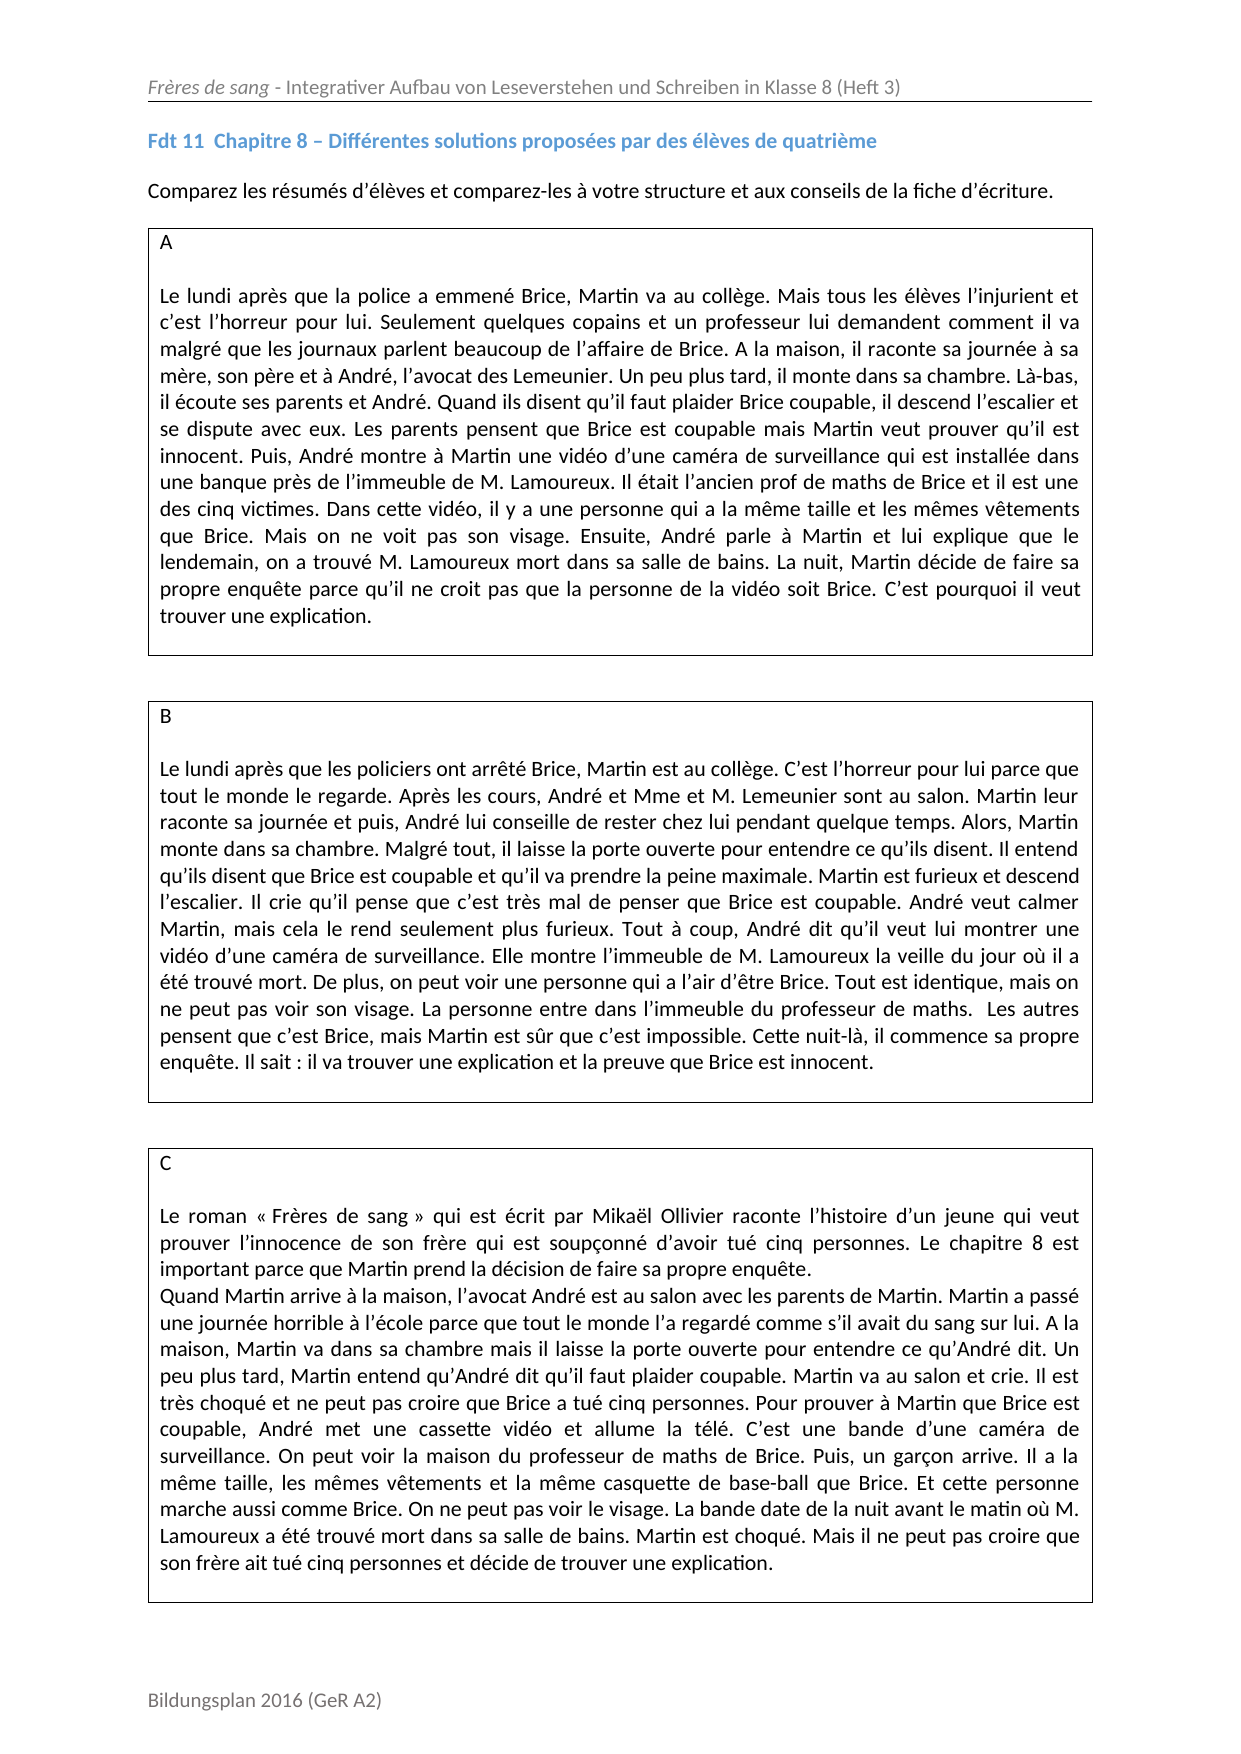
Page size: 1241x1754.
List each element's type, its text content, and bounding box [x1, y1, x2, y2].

text Comparez les résumés d’élèves et comparez-les à votre structure et aux conseils de la fiche d’écriture. [148, 177, 1092, 204]
table_header B Le lundi après que les policiers ont arrêté Brice, Martin est au collège. C’est l’horreur pour lui parce que tout le monde le regarde. Après les cours, André et Mme et M. Lemeunier sont au salon. Martin leur raconte sa journée et puis, André lui conseille de rester chez lui pendant quelque temps. Alors, Martin monte dans sa chambre. Malgré tout, il laisse la porte ouverte pour entendre ce qu’ils disent. Il entend qu’ils disent que Brice est coupable et qu’il va prendre la peine maximale. Martin est furieux et descend l’escalier. Il crie qu’il pense que c’est très mal de penser que Brice est coupable. André veut calmer Martin, mais cela le rend seulement plus furieux. Tout à coup, André dit qu’il veut lui montrer une vidéo d’une caméra de surveillance. Elle montre l’immeuble de M. Lamoureux la veille du jour où il a été trouvé mort. De plus, on peut voir une personne qui a l’air d’être Brice. Tout est identique, mais on ne peut pas voir son visage. La personne entre dans l’immeuble du professeur de maths. Les autres pensent que c’est Brice, mais Martin est sûr que c’est impossible. Cette nuit-là, il commence sa propre enquête. Il sait : il va trouver une explication et la preuve que Brice est innocent. [149, 702, 1092, 1102]
table_header A Le lundi après que la police a emmené Brice, Martin va au collège. Mais tous les élèves l’injurient et c’est l’horreur pour lui. Seulement quelques copains et un professeur lui demandent comment il va malgré que les journaux parlent beaucoup de l’affaire de Brice. A la maison, il raconte sa journée à sa mère, son père et à André, l’avocat des Lemeunier. Un peu plus tard, il monte dans sa chambre. Là-bas, il écoute ses parents et André. Quand ils disent qu’il faut plaider Brice coupable, il descend l’escalier et se dispute avec eux. Les parents pensent que Brice est coupable mais Martin veut prouver qu’il est innocent. Puis, André montre à Martin une vidéo d’une caméra de surveillance qui est installée dans une banque près de l’immeuble de M. Lamoureux. Il était l’ancien prof de maths de Brice et il est une des cinq victimes. Dans cette vidéo, il y a une personne qui a la même taille et les mêmes vêtements que Brice. Mais on ne voit pas son visage. Ensuite, André parle à Martin et lui explique que le lendemain, on a trouvé M. Lamoureux mort dans sa salle de bains. La nuit, Martin décide de faire sa propre enquête parce qu’il ne croit pas que la personne de la vidéo soit Brice. C’est pourquoi il veut trouver une explication. [149, 229, 1092, 655]
text Fdt 11 Chapitre 8 – Différentes solutions proposées par des élèves de quatrième [148, 127, 1092, 154]
table_header C Le roman « Frères de sang » qui est écrit par Mikaël Ollivier raconte l’histoire d’un jeune qui veut prouver l’innocence de son frère qui est soupçonné d’avoir tué cinq personnes. Le chapitre 8 est important parce que Martin prend la décision de faire sa propre enquête. Quand Martin arrive à la maison, l’avocat André est au salon avec les parents de Martin. Martin a passé une journée horrible à l’école parce que tout le monde l’a regardé comme s’il avait du sang sur lui. A la maison, Martin va dans sa chambre mais il laisse la porte ouverte pour entendre ce qu’André dit. Un peu plus tard, Martin entend qu’André dit qu’il faut plaider coupable. Martin va au salon et crie. Il est très choqué et ne peut pas croire que Brice a tué cinq personnes. Pour prouver à Martin que Brice est coupable, André met une cassette vidéo et allume la télé. C’est une bande d’une caméra de surveillance. On peut voir la maison du professeur de maths de Brice. Puis, un garçon arrive. Il a la même taille, les mêmes vêtements et la même casquette de base-ball que Brice. Et cette personne marche aussi comme Brice. On ne peut pas voir le visage. La bande date de la nuit avant le matin où M. Lamoureux a été trouvé mort dans sa salle de bains. Martin est choqué. Mais il ne peut pas croire que son frère ait tué cinq personnes et décide de trouver une explication. [149, 1149, 1092, 1602]
